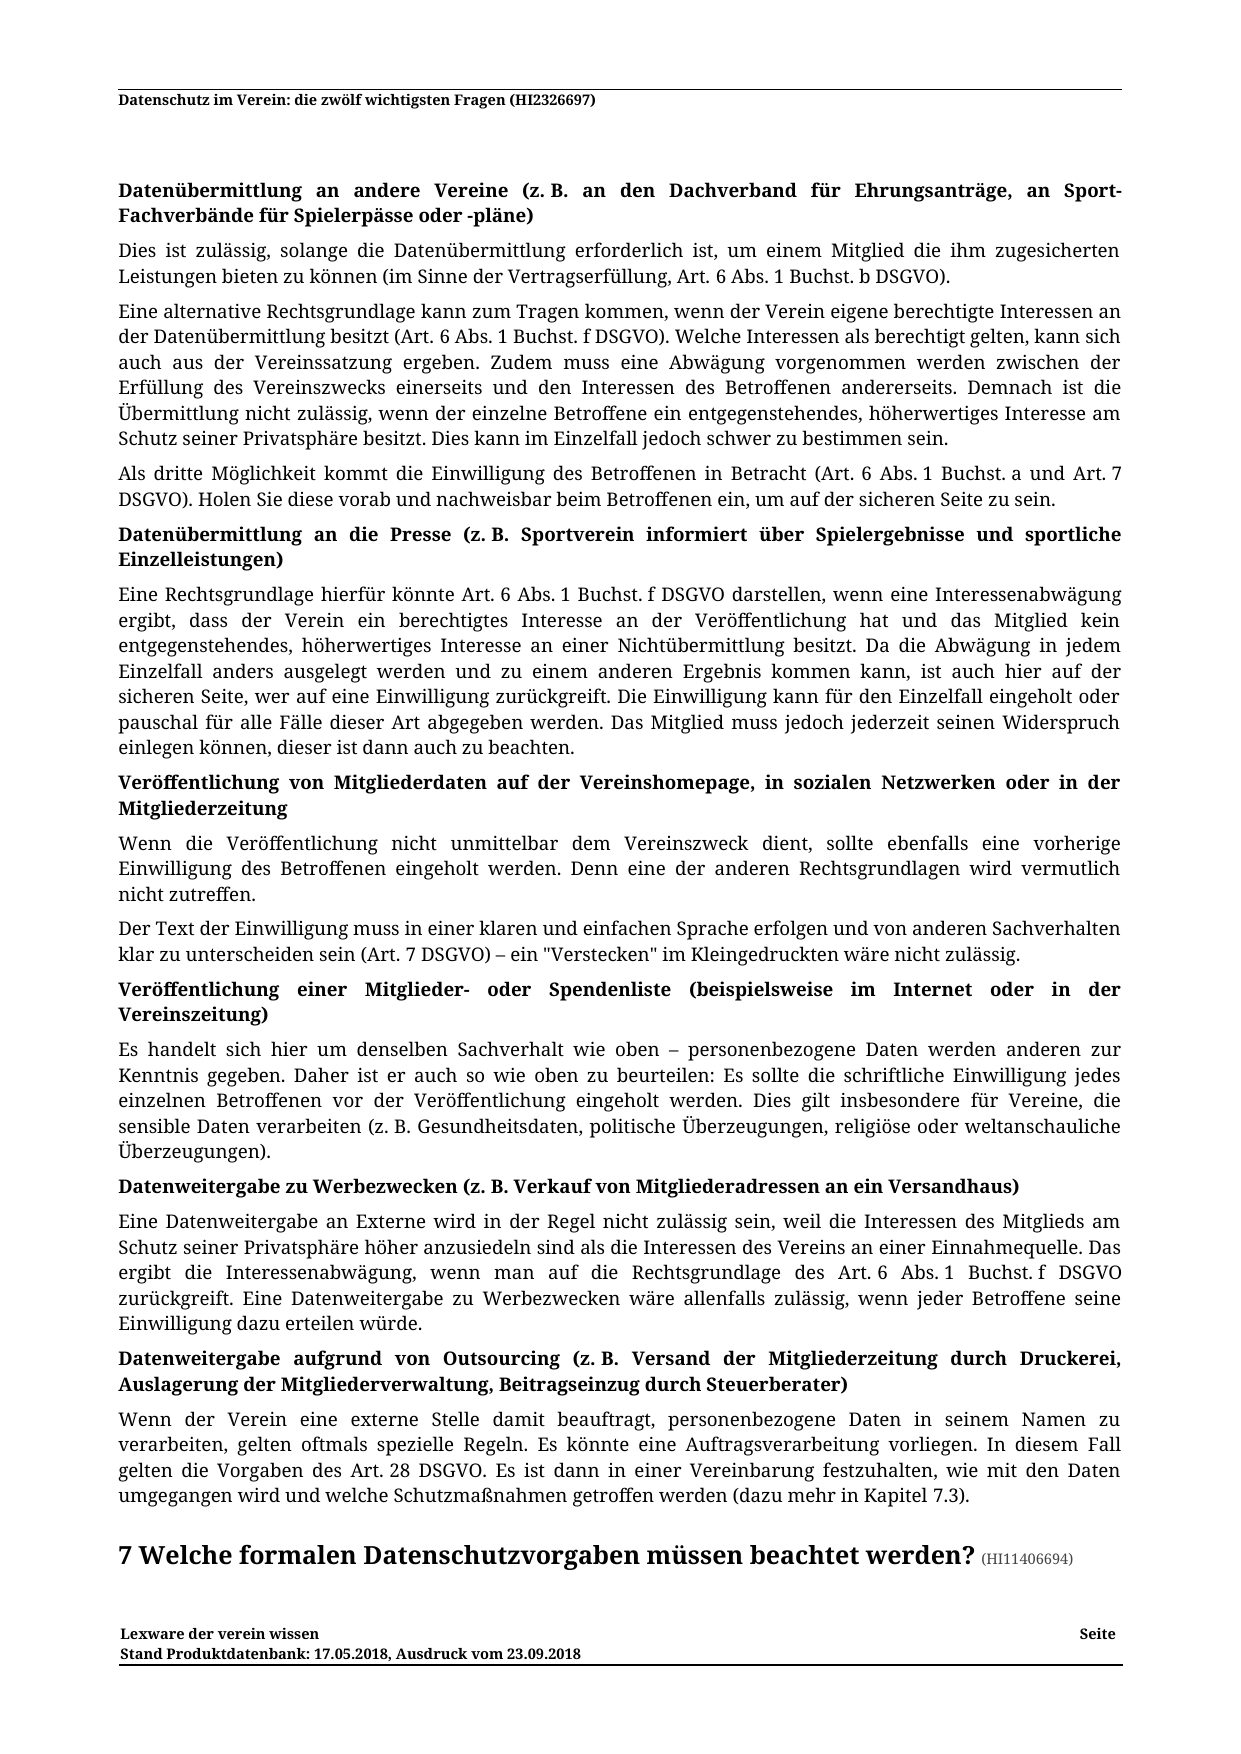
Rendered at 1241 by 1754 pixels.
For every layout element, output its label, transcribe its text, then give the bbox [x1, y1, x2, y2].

text Veröffentlichung von Mitgliederdaten auf der Vereinshomepage, in sozialen Netzwerken oder in der Mitgliederzeitung [118, 769, 1122, 820]
text Datenübermittlung an andere Vereine (z. B. an den Dachverband für Ehrungsanträge, an Sport-Fachverbände für Spielerpässe oder -pläne) [118, 177, 1122, 228]
text Veröffentlichung einer Mitglieder- oder Spendenliste (beispielsweise im Internet oder in der Vereinszeitung) [118, 976, 1122, 1027]
text Der Text der Einwilligung muss in einer klaren und einfachen Sprache erfolgen und von anderen Sachverhalten klar zu unterscheiden sein (Art. 7 DSGVO) – ein "Verstecken" im Kleingedruckten wäre nicht zulässig. [118, 916, 1122, 967]
text Wenn der Verein eine externe Stelle damit beauftragt, personenbezogene Daten in seinem Namen zu verarbeiten, gelten oftmals spezielle Regeln. Es könnte eine Auftragsverarbeitung vorliegen. In diesem Fall gelten die Vorgaben des Art. 28 DSGVO. Es ist dann in einer Vereinbarung festzuhalten, wie mit den Daten umgegangen wird und welche Schutzmaßnahmen getroffen werden (dazu mehr in Kapitel 7.3). [118, 1406, 1122, 1508]
text Als dritte Möglichkeit kommt die Einwilligung des Betroffenen in Betracht (Art. 6 Abs. 1 Buchst. a und Art. 7 DSGVO). Holen Sie diese vorab und nachweisbar beim Betroffenen ein, um auf der sicheren Seite zu sein. [118, 461, 1122, 512]
text 7 Welche formalen Datenschutzvorgaben müssen beachtet werden? (HI11406694) [118, 1537, 1122, 1571]
text Wenn die Veröffentlichung nicht unmittelbar dem Vereinszweck dient, sollte ebenfalls eine vorherige Einwilligung des Betroffenen eingeholt werden. Denn eine der anderen Rechtsgrundlagen wird vermutlich nicht zutreffen. [118, 830, 1122, 906]
text Datenweitergabe aufgrund von Outsourcing (z. B. Versand der Mitgliederzeitung durch Druckerei, Auslagerung der Mitgliederverwaltung, Beitragseinzug durch Steuerberater) [118, 1345, 1122, 1396]
text Eine Rechtsgrundlage hierfür könnte Art. 6 Abs. 1 Buchst. f DSGVO darstellen, wenn eine Interessenabwägung ergibt, dass der Verein ein berechtigtes Interesse an der Veröffentlichung hat und das Mitglied kein entgegenstehendes, höherwertiges Interesse an einer Nichtübermittlung besitzt. Da die Abwägung in jedem Einzelfall anders ausgelegt werden und zu einem anderen Ergebnis kommen kann, ist auch hier auf der sicheren Seite, wer auf eine Einwilligung zurückgreift. Die Einwilligung kann für den Einzelfall eingeholt oder pauschal für alle Fälle dieser Art abgegeben werden. Das Mitglied muss jedoch jederzeit seinen Widerspruch einlegen können, dieser ist dann auch zu beachten. [118, 581, 1122, 760]
text Datenweitergabe zu Werbezwecken (z. B. Verkauf von Mitgliederadressen an ein Versandhaus) [118, 1173, 1122, 1199]
text Datenübermittlung an die Presse (z. B. Sportverein informiert über Spielergebnisse und sportliche Einzelleistungen) [118, 521, 1122, 572]
text Eine alternative Rechtsgrundlage kann zum Tragen kommen, wenn der Verein eigene berechtigte Interessen an der Datenübermittlung besitzt (Art. 6 Abs. 1 Buchst. f DSGVO). Welche Interessen als berechtigt gelten, kann sich auch aus der Vereinssatzung ergeben. Zudem muss eine Abwägung vorgenommen werden zwischen der Erfüllung des Vereinszwecks einerseits und den Interessen des Betroffenen andererseits. Demnach ist die Übermittlung nicht zulässig, wenn der einzelne Betroffene ein entgegenstehendes, höherwertiges Interesse am Schutz seiner Privatsphäre besitzt. Dies kann im Einzelfall jedoch schwer zu bestimmen sein. [118, 298, 1122, 451]
text Es handelt sich hier um denselben Sachverhalt wie oben – personenbezogene Daten werden anderen zur Kenntnis gegeben. Daher ist er auch so wie oben zu beurteilen: Es sollte die schriftliche Einwilligung jedes einzelnen Betroffenen vor der Veröffentlichung eingeholt werden. Dies gilt insbesondere für Vereine, die sensible Daten verarbeiten (z. B. Gesundheitsdaten, politische Überzeugungen, religiöse oder weltanschauliche Überzeugungen). [118, 1037, 1122, 1164]
text Dies ist zulässig, solange die Datenübermittlung erforderlich ist, um einem Mitglied die ihm zugesicherten Leistungen bieten zu können (im Sinne der Vertragserfüllung, Art. 6 Abs. 1 Buchst. b DSGVO). [118, 238, 1122, 289]
text Eine Datenweitergabe an Externe wird in der Regel nicht zulässig sein, weil die Interessen des Mitglieds am Schutz seiner Privatsphäre höher anzusiedeln sind als die Interessen des Vereins an einer Einnahmequelle. Das ergibt die Interessenabwägung, wenn man auf die Rechtsgrundlage des Art. 6 Abs. 1 Buchst. f DSGVO zurückgreift. Eine Datenweitergabe zu Werbezwecken wäre allenfalls zulässig, wenn jeder Betroffene seine Einwilligung dazu erteilen würde. [118, 1208, 1122, 1336]
